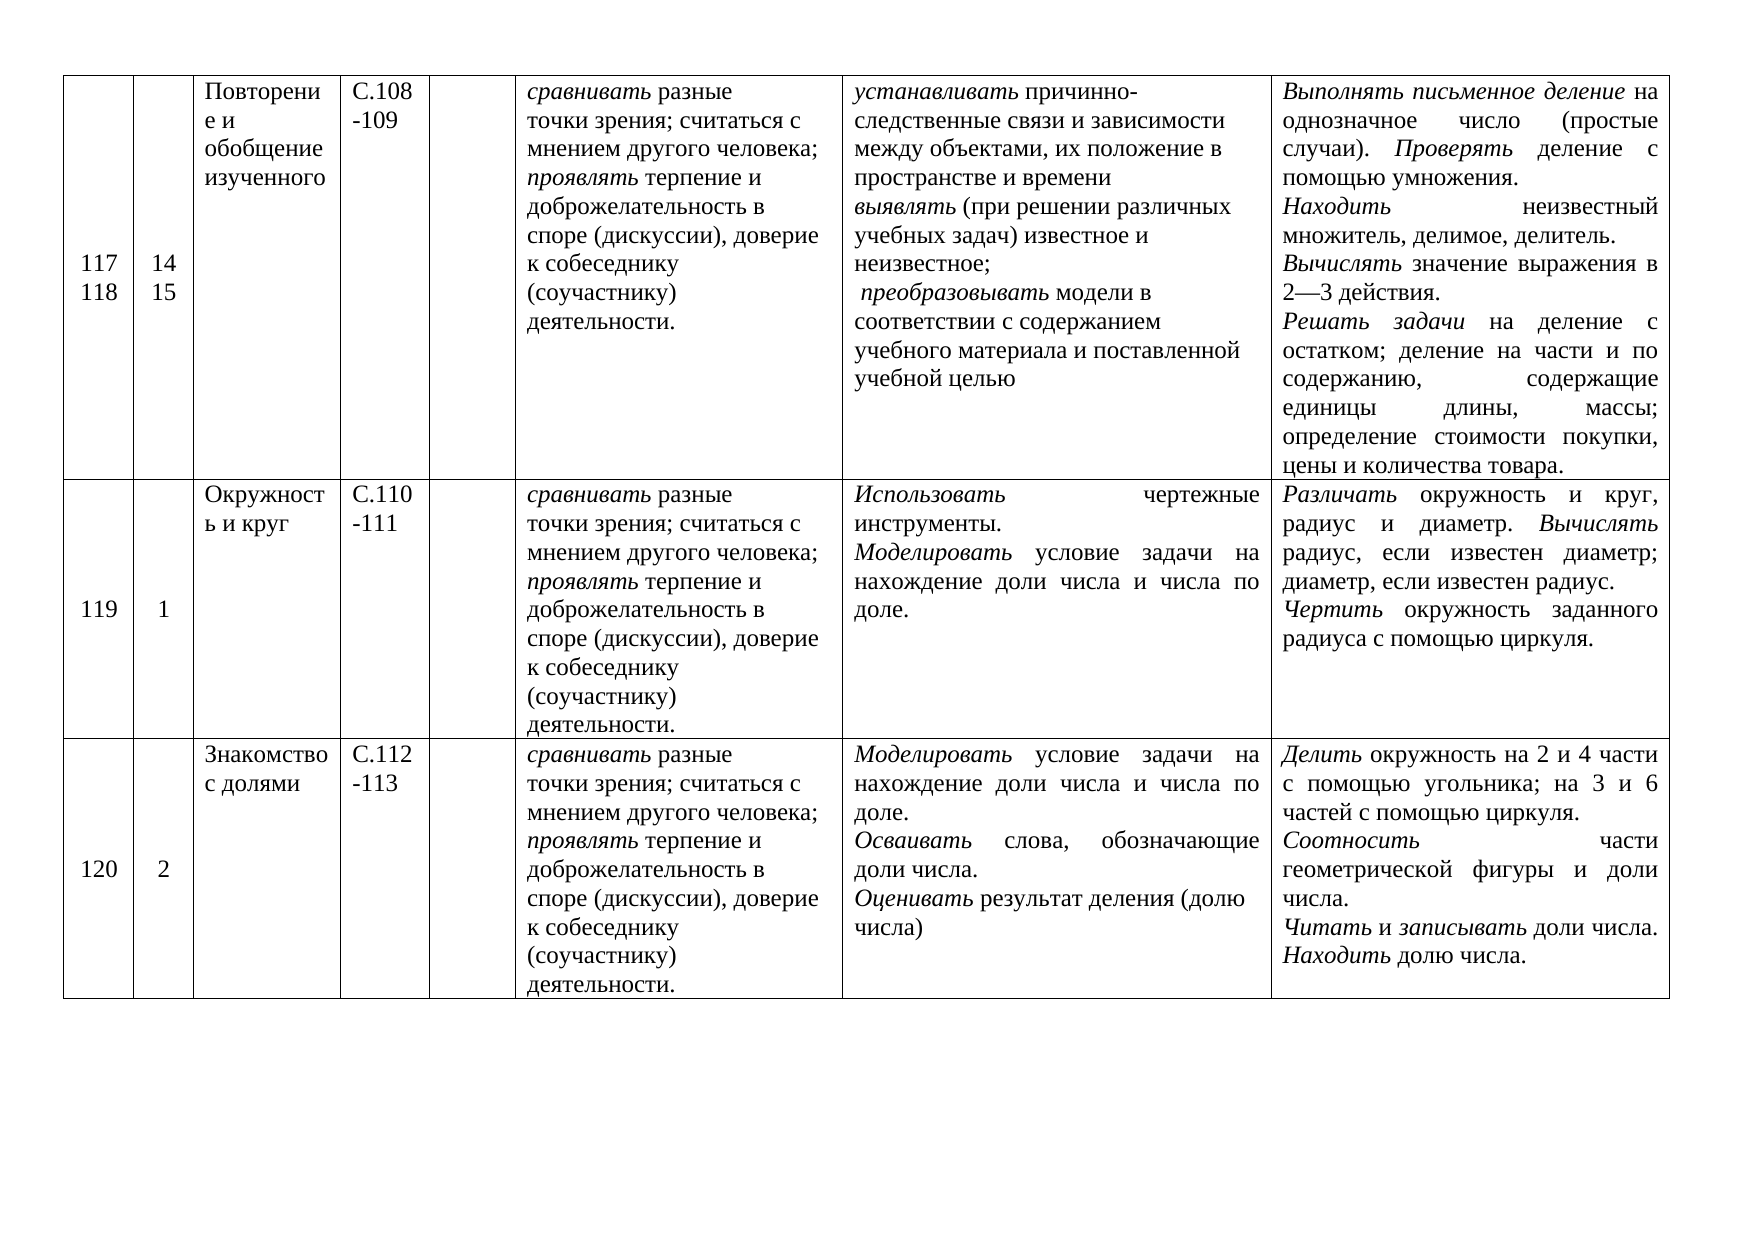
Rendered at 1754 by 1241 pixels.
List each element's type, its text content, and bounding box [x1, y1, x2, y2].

table_cell Повторение и обобщение изученного [194, 76, 340, 478]
table_cell [430, 76, 515, 478]
table_cell 117 118 [64, 76, 133, 478]
table_cell 2 [134, 739, 193, 998]
table_cell 119 [64, 480, 133, 738]
table_cell [430, 480, 515, 738]
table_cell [516, 76, 842, 478]
table_cell 120 [64, 739, 133, 998]
table_cell С.110-111 [341, 480, 429, 738]
table_cell Окружность и круг [194, 480, 340, 738]
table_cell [516, 739, 842, 998]
table_cell Выполнять письменное деление на однозначное число (простые случаи). Проверять деление с помощью умножения. Находить неизвестный множитель, делимое, делитель. Вычислять значение выражения в 2—3 действия. Решать задачи на деление с остатком; деление на части и по содержанию, содержащие единицы длины, массы; определение стоимости покупки, цены и количества товара. [1272, 76, 1669, 478]
table_cell Использовать чертежные инструменты. Моделировать условие задачи на нахождение доли числа и числа по доле. [843, 480, 1271, 738]
table_cell Делить окружность на 2 и 4 части с помощью угольника; на 3 и 6 частей с помощью циркуля. Соотносить части геометрической фигуры и доли числа. Читать и записывать доли числа. Находить долю числа. [1272, 739, 1669, 998]
table_cell 14 15 [134, 76, 193, 478]
table_cell С.112-113 [341, 739, 429, 998]
table_cell Знакомство с долями [194, 739, 340, 998]
table_cell Различать окружность и круг, радиус и диаметр. Вычислять радиус, если известен диаметр; диаметр, если известен радиус. Чертить окружность заданного радиуса с помощью циркуля. [1272, 480, 1669, 738]
table_cell 1 [134, 480, 193, 738]
table_cell [430, 739, 515, 998]
table_cell Моделировать условие задачи на нахождение доли числа и числа по доле. Осваивать слова, обозначающие доли числа. Оценивать результат деления (долю числа) [843, 739, 1271, 998]
table_cell С.108-109 [341, 76, 429, 478]
table_cell устанавливать причинно-следственные связи и зависимости между объектами, их положение в пространстве и времени выявлять (при решении различных учебных задач) известное и неизвестное; преобразовывать модели в соответствии с содержанием учебного материала и поставленной учебной целью [843, 76, 1271, 478]
